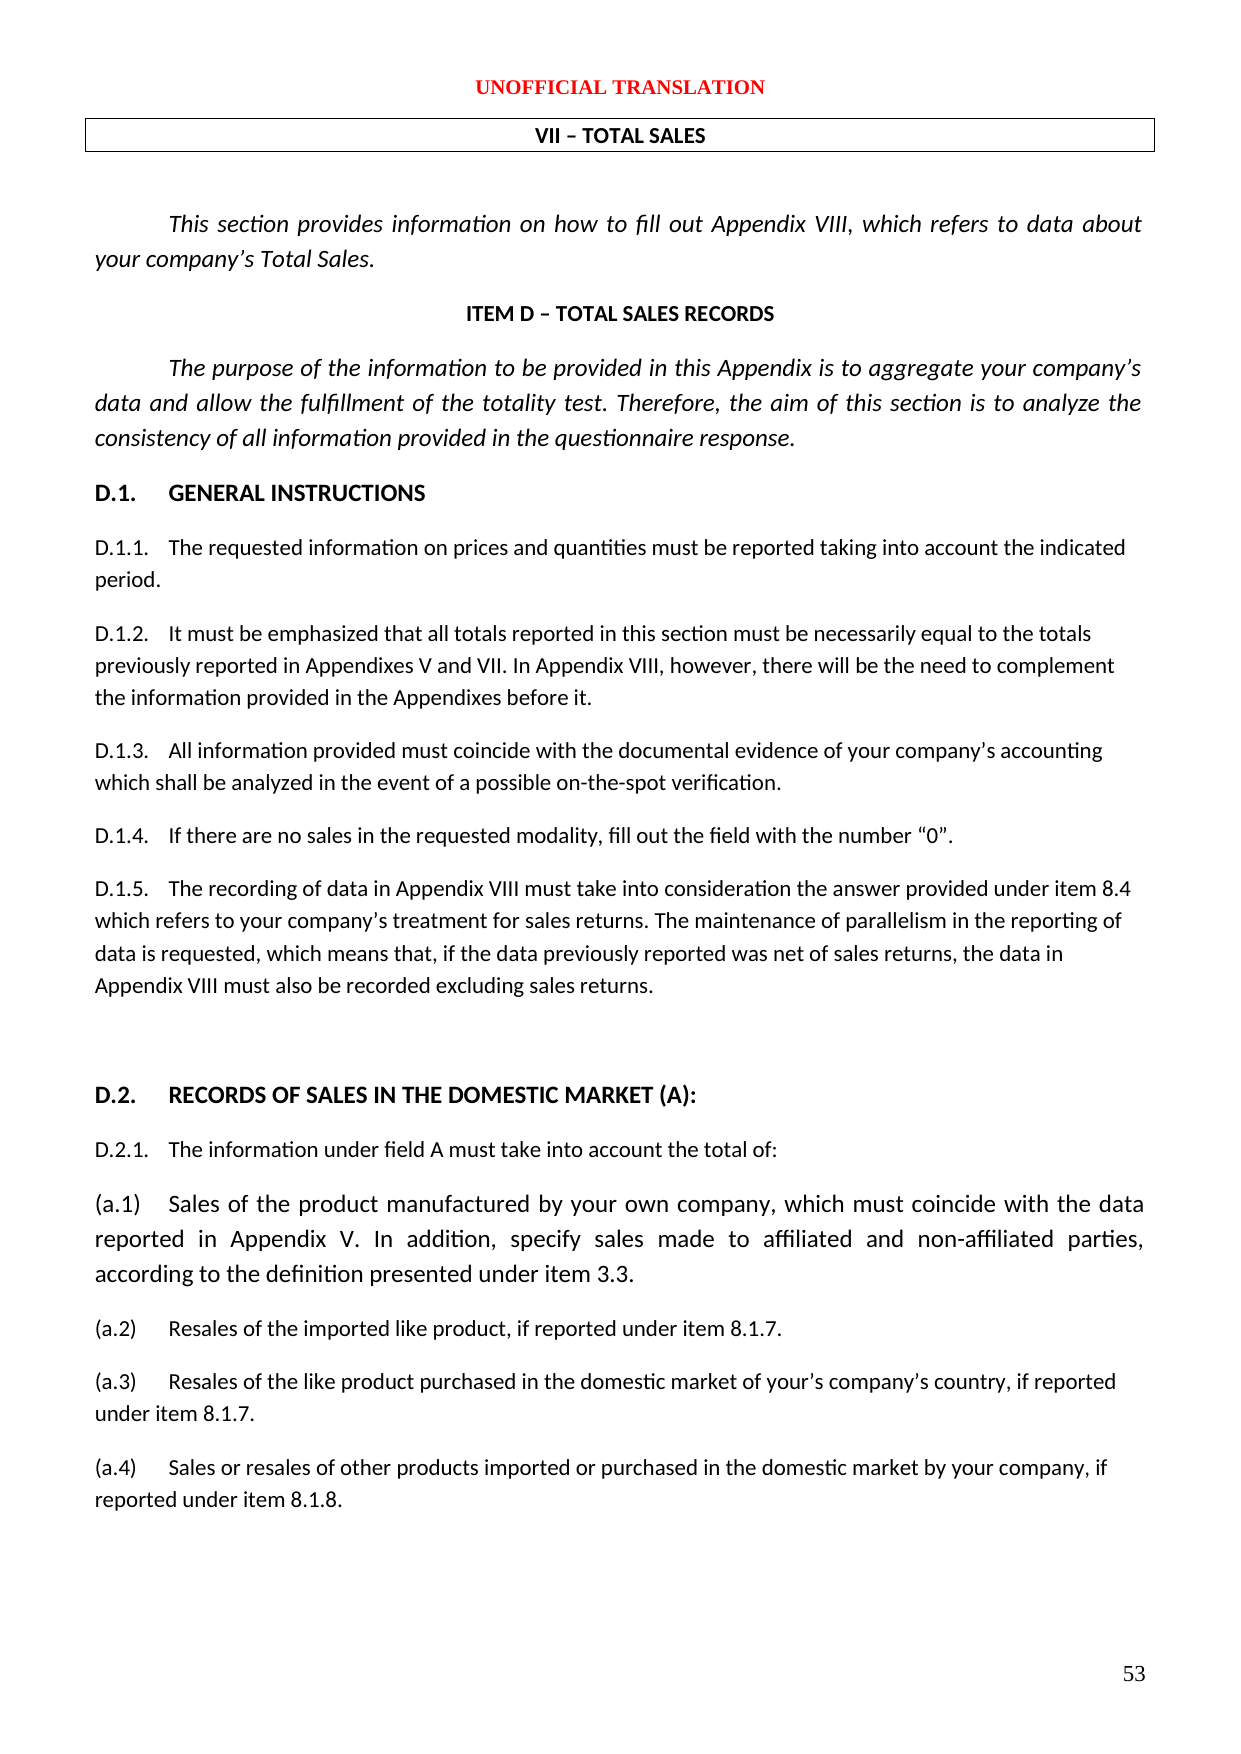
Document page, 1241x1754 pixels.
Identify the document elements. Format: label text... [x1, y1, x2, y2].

text (a.1) Sales of the product manufactured by your own company, which must coincide with the data reported in Appendix V. In addition, specify sales made to affiliated and non-affiliated parties, according to the definition presented under item 3.3. [94, 1188, 1146, 1289]
text D.1.1. The requested information on prices and quantities must be reported taking into account the indicated period. [94, 533, 1146, 594]
text (a.3) Resales of the like product purchased in the domestic market of your’s company’s country, if reported under item 8.1.7. [94, 1367, 1146, 1428]
text D.1.4. If there are no sales in the requested modality, fill out the field with the number “0”. [94, 821, 1146, 849]
text D.2.1. The information under field A must take into account the total of: [94, 1136, 1146, 1163]
text This section provides information on how to fill out Appendix VIII, which refers to data about your company’s Total Sales. [94, 208, 1146, 273]
text D.1.5. The recording of data in Appendix VIII must take into consideration the answer provided under item 8.4 which refers to your company’s treatment for sales returns. The maintenance of parallelism in the reporting of data is requested, which means that, if the data previously reported was net of sales returns, the data in Appendix VIII must also be recorded excluding sales returns. [94, 874, 1146, 999]
text ITEM D – TOTAL SALES RECORDS [94, 299, 1146, 327]
text (a.2) Resales of the imported like product, if reported under item 8.1.7. [94, 1314, 1146, 1342]
text D.1.3. All information provided must coincide with the documental evidence of your company’s accounting which shall be analyzed in the event of a possible on-the-spot verification. [94, 736, 1146, 796]
text D.1.2. It must be emphasized that all totals reported in this section must be necessarily equal to the totals previously reported in Appendixes V and VII. In Appendix VIII, however, there will be the need to complement the information provided in the Appendixes before it. [94, 619, 1146, 711]
text The purpose of the information to be provided in this Appendix is to aggregate your company’s data and allow the fulfillment of the totality test. Therefore, the aim of this section is to analyze the consistency of all information provided in the questionnaire response. [94, 352, 1146, 452]
text (a.4) Sales or resales of other products imported or purchased in the domestic market by your company, if reported under item 8.1.8. [94, 1453, 1146, 1513]
text D.2. RECORDS OF SALES IN THE DOMESTIC MARKET (A): [94, 1080, 1146, 1110]
text D.1. GENERAL INSTRUCTIONS [94, 478, 1146, 508]
text VII – TOTAL SALES [86, 119, 1154, 151]
